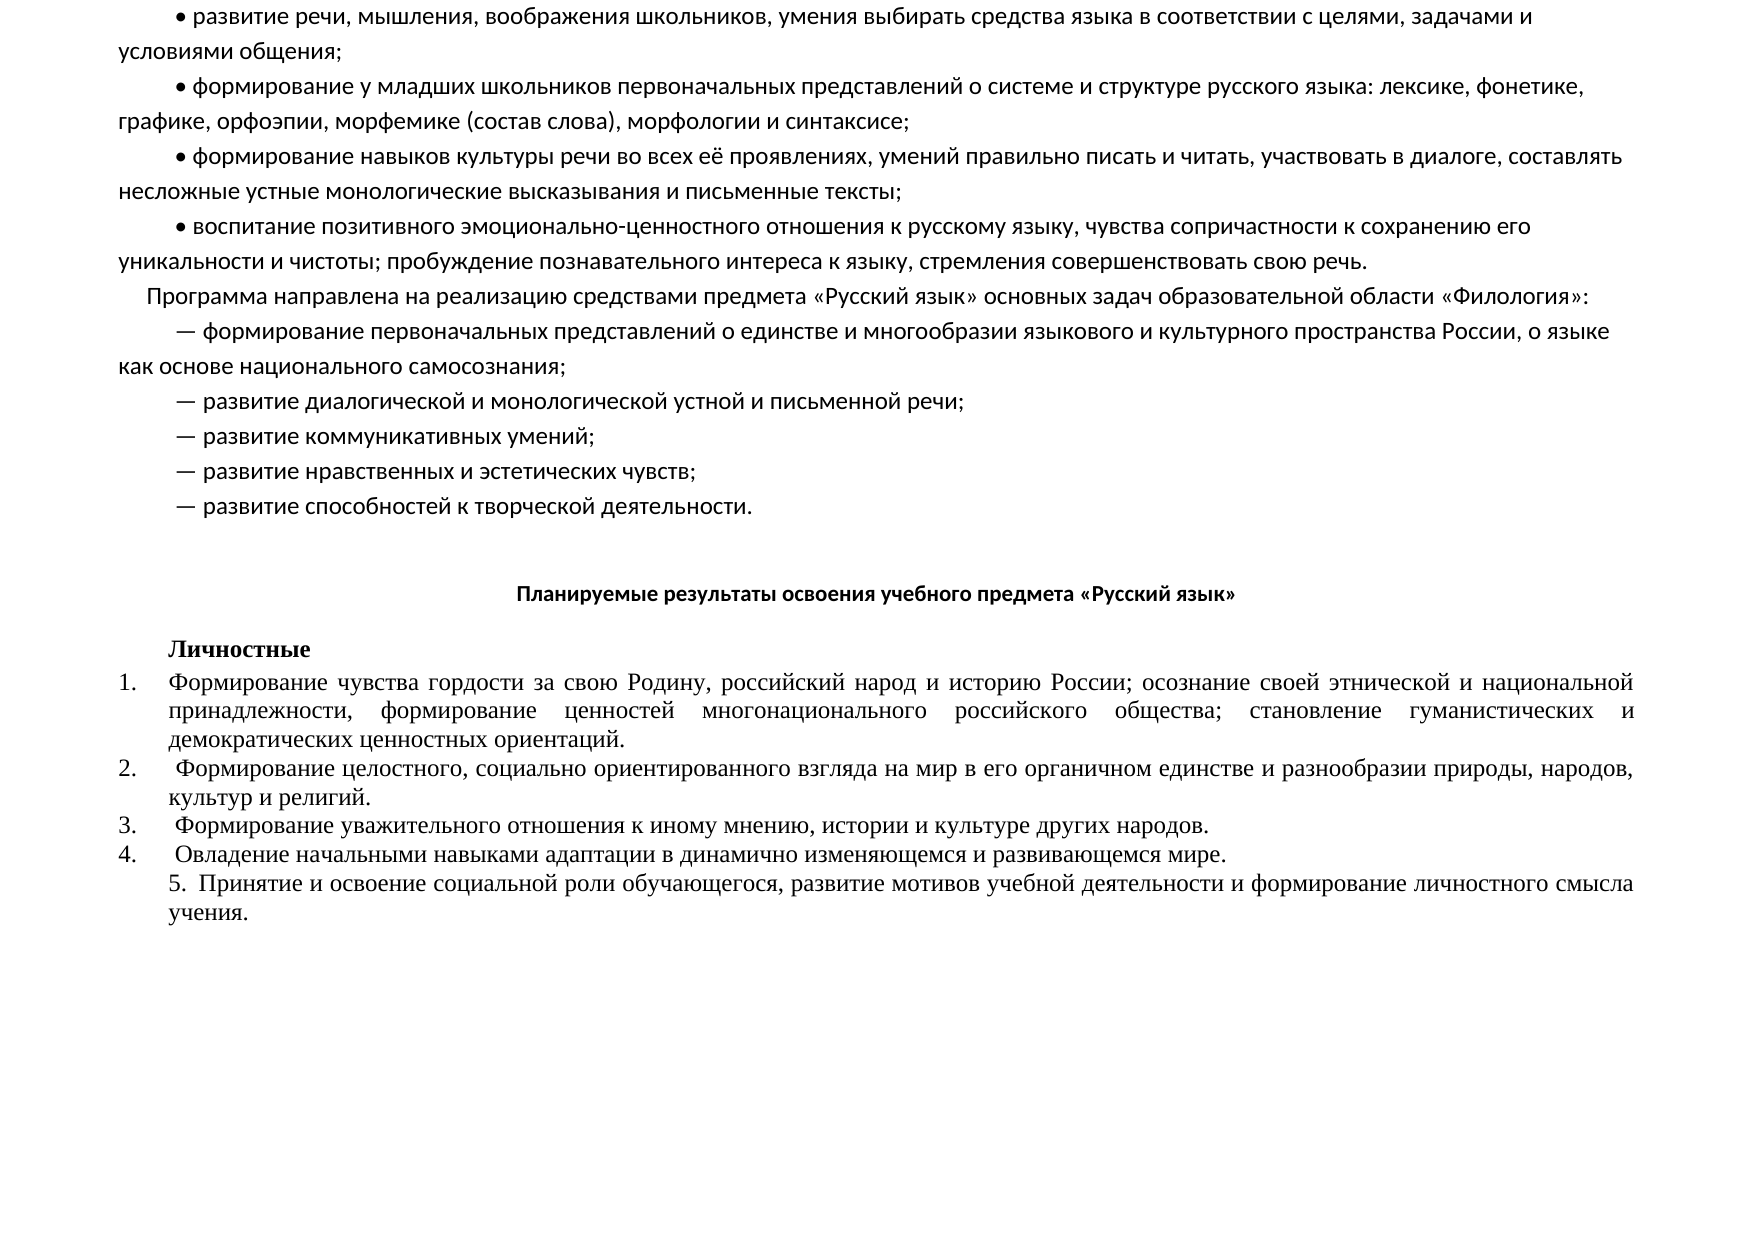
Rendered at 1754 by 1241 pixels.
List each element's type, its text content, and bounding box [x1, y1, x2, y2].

text • развитие речи, мышления, воображения школьников, умения выбирать средства языка в соответствии с целями, задачами и условиями общения; [118, 0, 1636, 66]
text 4. Овладение начальными навыками адаптации в динамично изменяющемся и развивающемся мире. [118, 839, 1636, 868]
text 2. Формирование целостного, социально ориентированного взгляда на мир в его органичном единстве и разнообразии природы, народов, культур и религий. [118, 753, 1636, 811]
text — развитие диалогической и монологической устной и письменной речи; [118, 385, 1636, 416]
text 5. Принятие и освоение социальной роли обучающегося, развитие мотивов учебной деятельности и формирование личностного смысла учения. [168, 868, 1636, 926]
text — развитие способностей к творческой деятельности. [118, 490, 1636, 521]
text — развитие коммуникативных умений; [118, 420, 1636, 451]
text 3. Формирование уважительного отношения к иному мнению, истории и культуре других народов. [118, 811, 1636, 839]
text • воспитание позитивного эмоционально-ценностного отношения к русскому языку, чувства сопричастности к сохранению его уникальности и чистоты; пробуждение познавательного интереса к языку, стремления совершенствовать свою речь. [118, 210, 1636, 276]
text Программа направлена на реализацию средствами предмета «Русский язык» основных задач образовательной области «Филология»: [118, 280, 1636, 311]
text — развитие нравственных и эстетических чувств; [118, 455, 1636, 486]
text • формирование у младших школьников первоначальных представлений о системе и структуре русского языка: лексике, фонетике, графике, орфоэпии, морфемике (состав слова), морфологии и синтаксисе; [118, 70, 1636, 136]
text — формирование первоначальных представлений о единстве и многообразии языкового и культурного пространства России, о языке как основе национального самосознания; [118, 315, 1636, 381]
text 1. Формирование чувства гордости за свою Родину, российский народ и историю России; осознание своей этнической и национальной принадлежности, формирование ценностей многонационального российского общества; становление гуманистических и демократических ценностных ориентаций. [118, 667, 1636, 753]
text Планируемые результаты освоения учебного предмета «Русский язык» [118, 579, 1636, 607]
text • формирование навыков культуры речи во всех её проявлениях, умений правильно писать и читать, участвовать в диалоге, составлять несложные устные монологические высказывания и письменные тексты; [118, 140, 1636, 206]
text Личностные [168, 634, 1636, 662]
